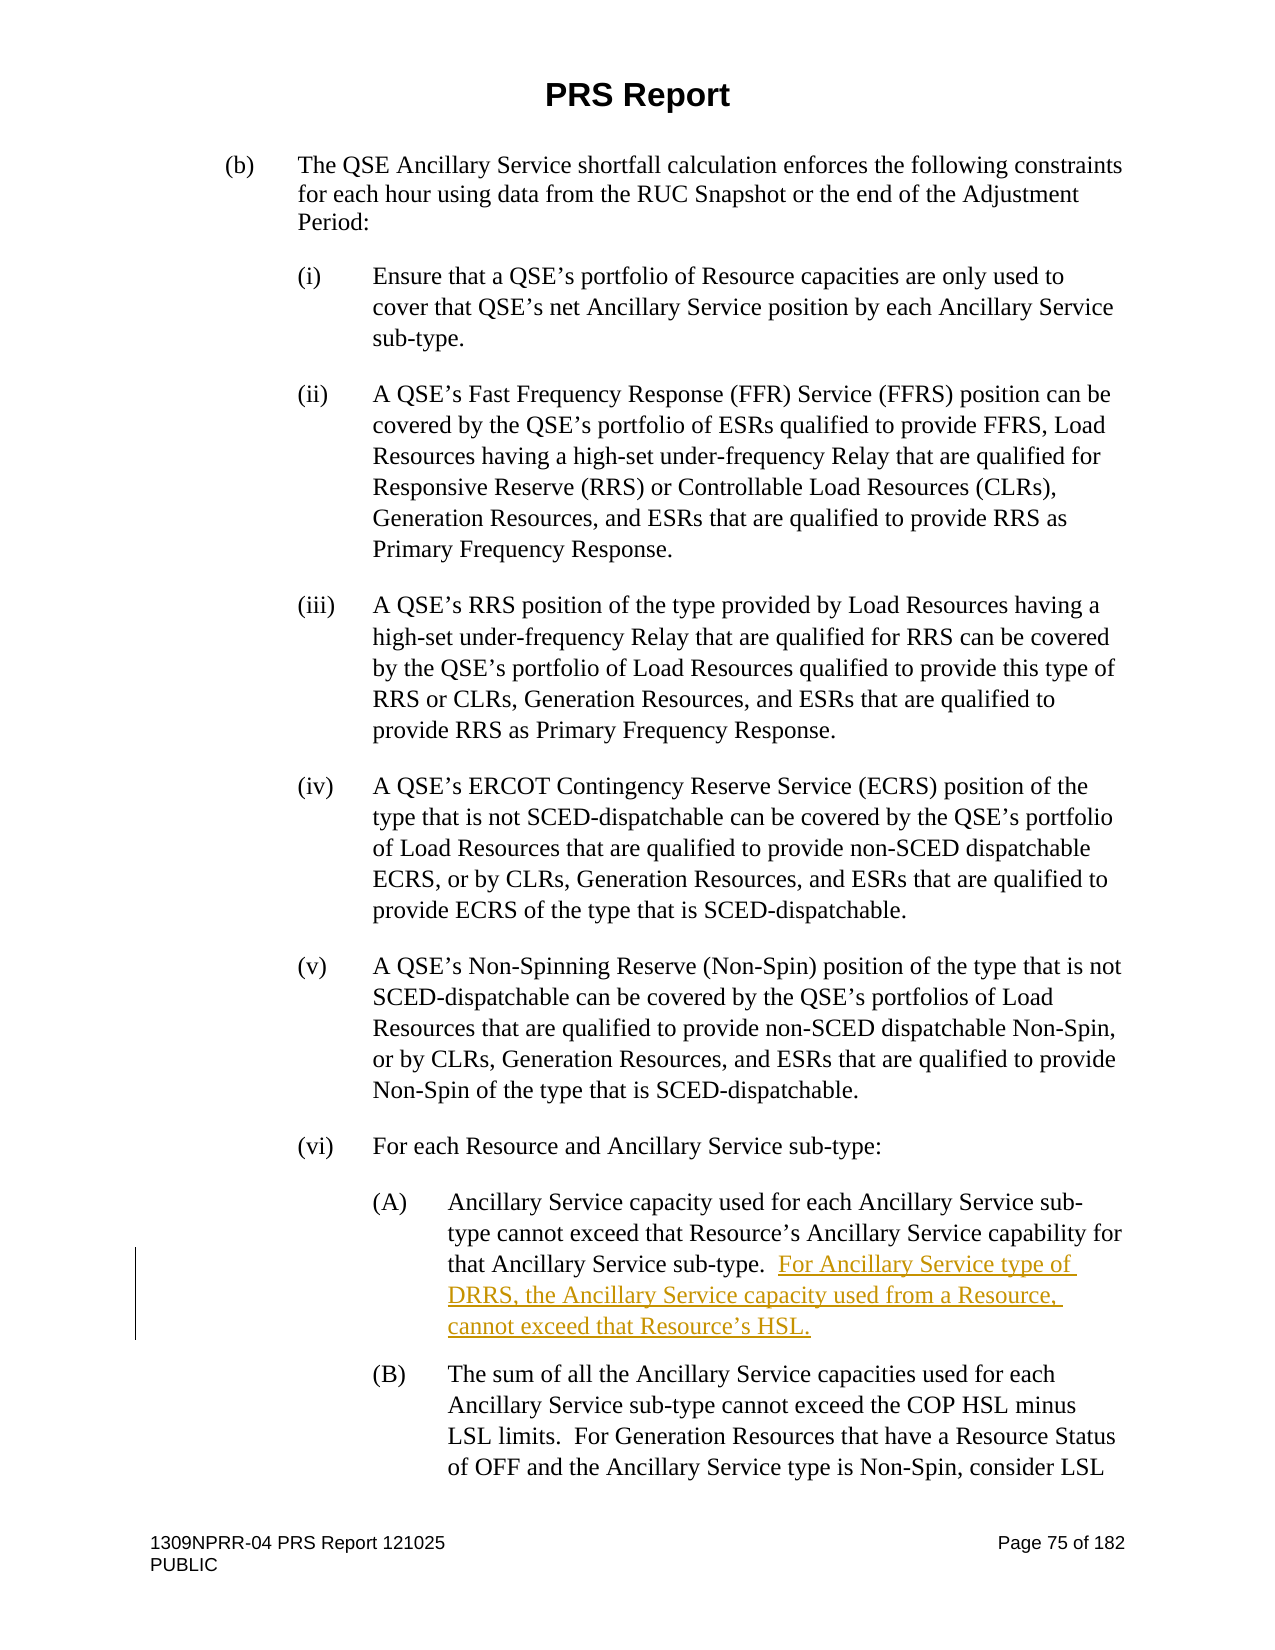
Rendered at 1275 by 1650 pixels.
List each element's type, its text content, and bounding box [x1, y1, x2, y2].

text (v) A QSE’s Non-Spinning Reserve (Non-Spin) position of the type that is not SCED-dispatchable can be covered by the QSE’s portfolios of Load Resources that are qualified to provide non-SCED dispatchable Non-Spin, or by CLRs, Generation Resources, and ESRs that are qualified to provide Non-Spin of the type that is SCED-dispatchable. [297, 951, 1125, 1104]
text (b) The QSE Ancillary Service shortfall calculation enforces the following constraints for each hour using data from the RUC Snapshot or the end of the Adjustment Period: [225, 150, 1125, 236]
text (vi) For each Resource and Ancillary Service sub-type: [297, 1131, 1125, 1160]
text (iv) A QSE’s ERCOT Contingency Reserve Service (ECRS) position of the type that is not SCED-dispatchable can be covered by the QSE’s portfolio of Load Resources that are qualified to provide non-SCED dispatchable ECRS, or by CLRs, Generation Resources, and ESRs that are qualified to provide ECRS of the type that is SCED-dispatchable. [297, 771, 1125, 924]
text (A) Ancillary Service capacity used for each Ancillary Service sub-type cannot exceed that Resource’s Ancillary Service capability for that Ancillary Service sub-type. [372, 1187, 1125, 1340]
text (ii) A QSE’s Fast Frequency Response (FFR) Service (FFRS) position can be covered by the QSE’s portfolio of ESRs qualified to provide FFRS, Load Resources having a high-set under-frequency Relay that are qualified for Responsive Reserve (RRS) or Controllable Load Resources (CLRs), Generation Resources, and ESRs that are qualified to provide RRS as Primary Frequency Response. [297, 379, 1125, 563]
text (iii) A QSE’s RRS position of the type provided by Load Resources having a high-set under-frequency Relay that are qualified for RRS can be covered by the QSE’s portfolio of Load Resources qualified to provide this type of RRS or CLRs, Generation Resources, and ESRs that are qualified to provide RRS as Primary Frequency Response. [297, 591, 1125, 743]
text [372, 1359, 1125, 1481]
text (i) Ensure that a QSE’s portfolio of Resource capacities are only used to cover that QSE’s net Ancillary Service position by each Ancillary Service sub-type. [297, 261, 1125, 352]
